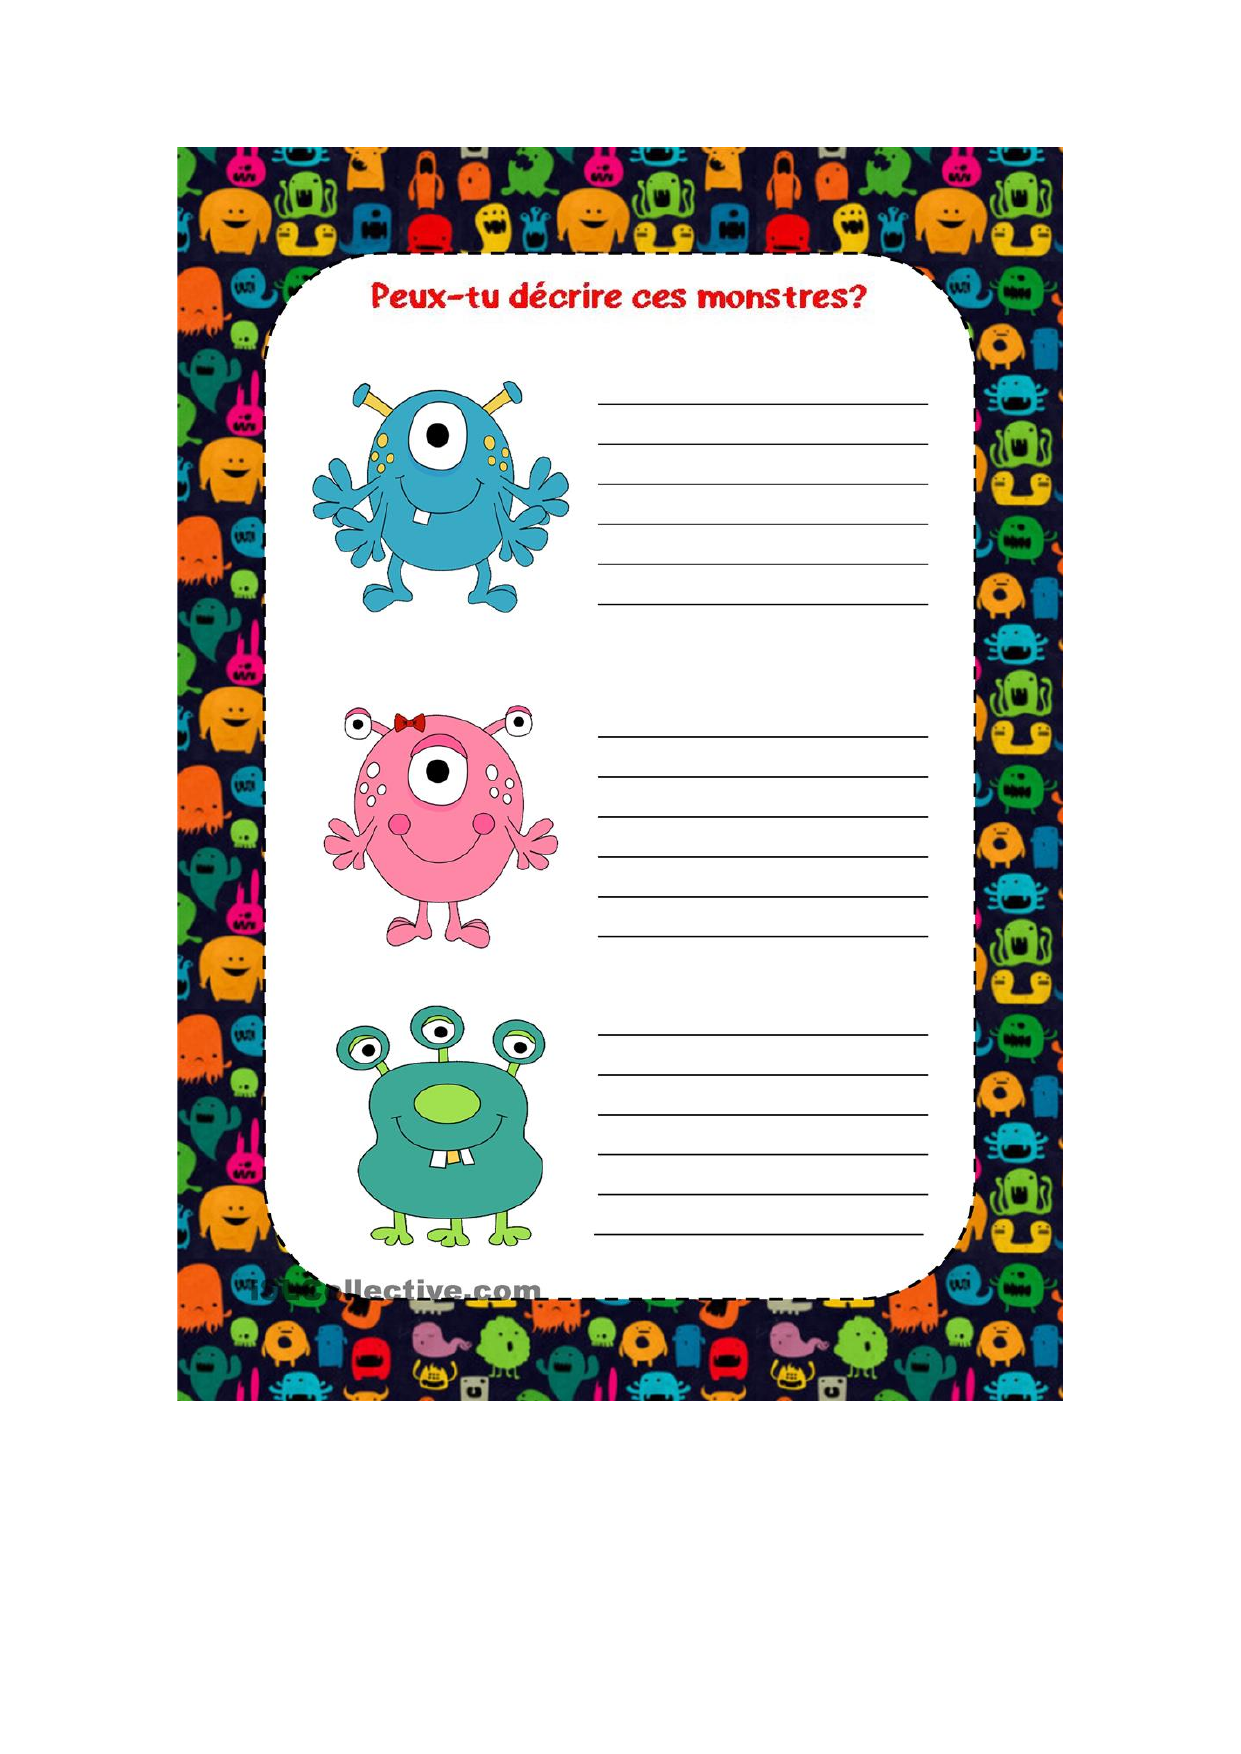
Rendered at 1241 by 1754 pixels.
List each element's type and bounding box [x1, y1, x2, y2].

picture [177, 147, 1063, 1401]
